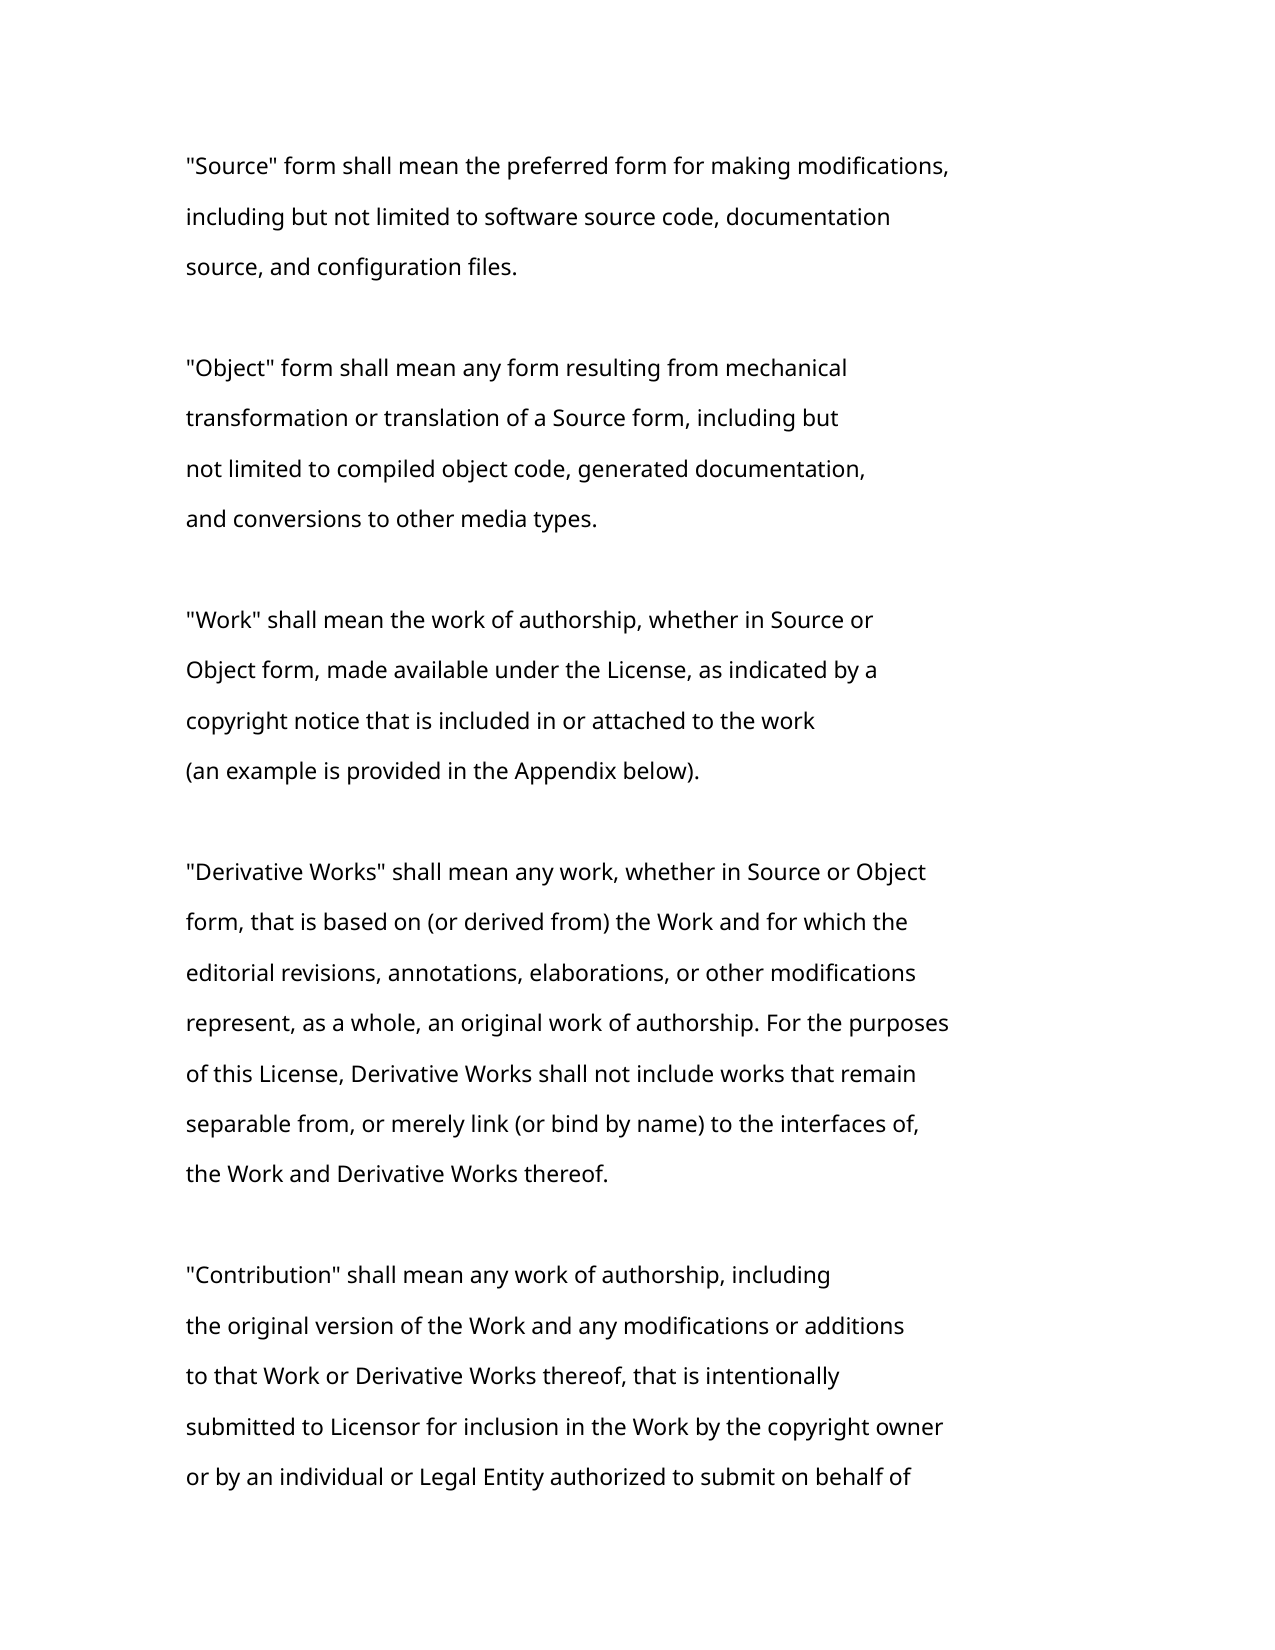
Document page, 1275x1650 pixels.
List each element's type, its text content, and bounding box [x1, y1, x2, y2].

text "Derivative Works" shall mean any work, whether in Source or Object [150, 856, 1125, 887]
text separable from, or merely link (or bind by name) to the interfaces of, [150, 1108, 1125, 1139]
text editorial revisions, annotations, elaborations, or other modifications [150, 957, 1125, 988]
text "Work" shall mean the work of authorship, whether in Source or [150, 604, 1125, 635]
text represent, as a whole, an original work of authorship. For the purposes [150, 1007, 1125, 1038]
text including but not limited to software source code, documentation [150, 200, 1125, 232]
text or by an individual or Legal Entity authorized to submit on behalf of [150, 1461, 1125, 1492]
text Object form, made available under the License, as indicated by a [150, 654, 1125, 685]
text copyright notice that is included in or attached to the work [150, 704, 1125, 736]
text transformation or translation of a Source form, including but [150, 402, 1125, 433]
text "Contribution" shall mean any work of authorship, including [150, 1259, 1125, 1290]
text the Work and Derivative Works thereof. [150, 1158, 1125, 1189]
text form, that is based on (or derived from) the Work and for which the [150, 906, 1125, 937]
text source, and configuration files. [150, 251, 1125, 282]
text submitted to Licensor for inclusion in the Work by the copyright owner [150, 1410, 1125, 1442]
text the original version of the Work and any modifications or additions [150, 1309, 1125, 1341]
text "Source" form shall mean the preferred form for making modifications, [150, 150, 1125, 181]
text to that Work or Derivative Works thereof, that is intentionally [150, 1360, 1125, 1391]
text of this License, Derivative Works shall not include works that remain [150, 1057, 1125, 1089]
text and conversions to other media types. [150, 503, 1125, 534]
text "Object" form shall mean any form resulting from mechanical [150, 352, 1125, 383]
text not limited to compiled object code, generated documentation, [150, 452, 1125, 484]
text (an example is provided in the Appendix below). [150, 755, 1125, 786]
